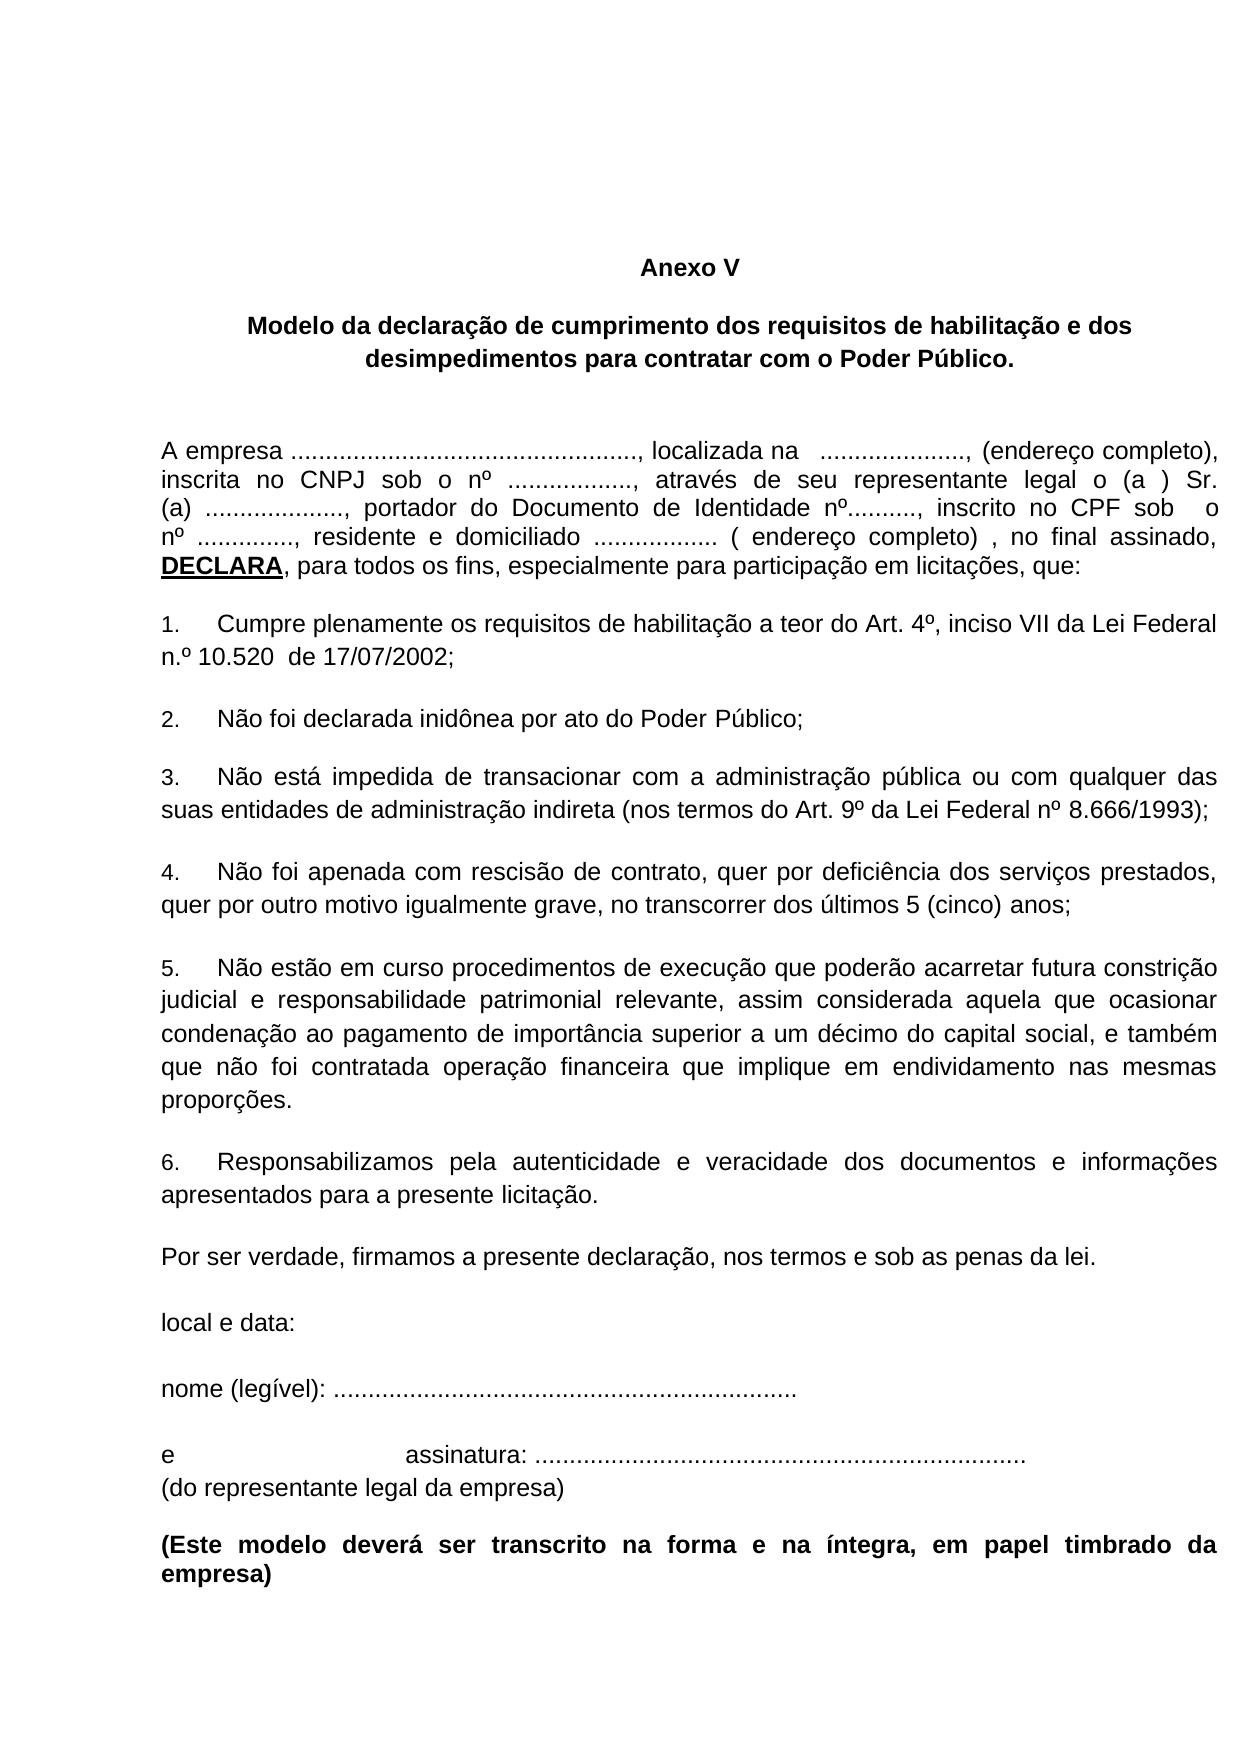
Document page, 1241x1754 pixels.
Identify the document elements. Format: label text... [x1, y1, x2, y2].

text Modelo da declaração de cumprimento dos requisitos de habilitação e dos desimpedimentos para contratar com o Poder Público. [161, 311, 1219, 373]
list Responsabilizamos pela autenticidade e veracidade dos documentos e informações apresentados para a presente licitação. [161, 1147, 1219, 1208]
text Anexo V [161, 253, 1219, 282]
text (Este modelo deverá ser transcrito na forma e na íntegra, em papel timbrado da empresa) [161, 1530, 1219, 1587]
list Não estão em curso procedimentos de execução que poderão acarretar futura constrição judicial e responsabilidade patrimonial relevante, assim considerada aquela que ocasionar condenação ao pagamento de importância superior a um décimo do capital social, e também que não foi contratada operação financeira que implique em endividamento nas mesmas proporções. [161, 952, 1219, 1113]
text e assinatura: ....................................................................... [161, 1440, 1219, 1469]
list Não está impedida de transacionar com a administração pública ou com qualquer das suas entidades de administração indireta (nos termos do Art. 9º da Lei Federal nº 8.666/1993); [161, 762, 1219, 824]
list Cumpre plenamente os requisitos de habilitação a teor do Art. 4º, inciso VII da Lei Federal n.º 10.520 de 17/07/2002; [161, 609, 1219, 670]
text Por ser verdade, firmamos a presente declaração, nos termos e sob as penas da lei. [161, 1242, 1219, 1270]
text A empresa .................................................., localizada na ....................., (endereço completo), inscrita no CNPJ sob o nº .................., através de seu representante legal o (a ) Sr. (a) ...................., portador do Documento de Identidade nº.........., inscrito no CPF sob o nº .............., residente e domiciliado .................. ( endereço completo) , no final assinado, DECLARA, para todos os fins, especialmente para participação em licitações, que: [161, 436, 1219, 580]
list Não foi declarada inidônea por ato do Poder Público; [161, 704, 1219, 733]
text local e data: [161, 1308, 1219, 1336]
list Não foi apenada com rescisão de contrato, quer por deficiência dos serviços prestados, quer por outro motivo igualmente grave, no transcorrer dos últimos 5 (cinco) anos; [161, 857, 1219, 919]
text (do representante legal da empresa) [161, 1472, 1219, 1501]
text nome (legível): ................................................................... [161, 1374, 1219, 1402]
